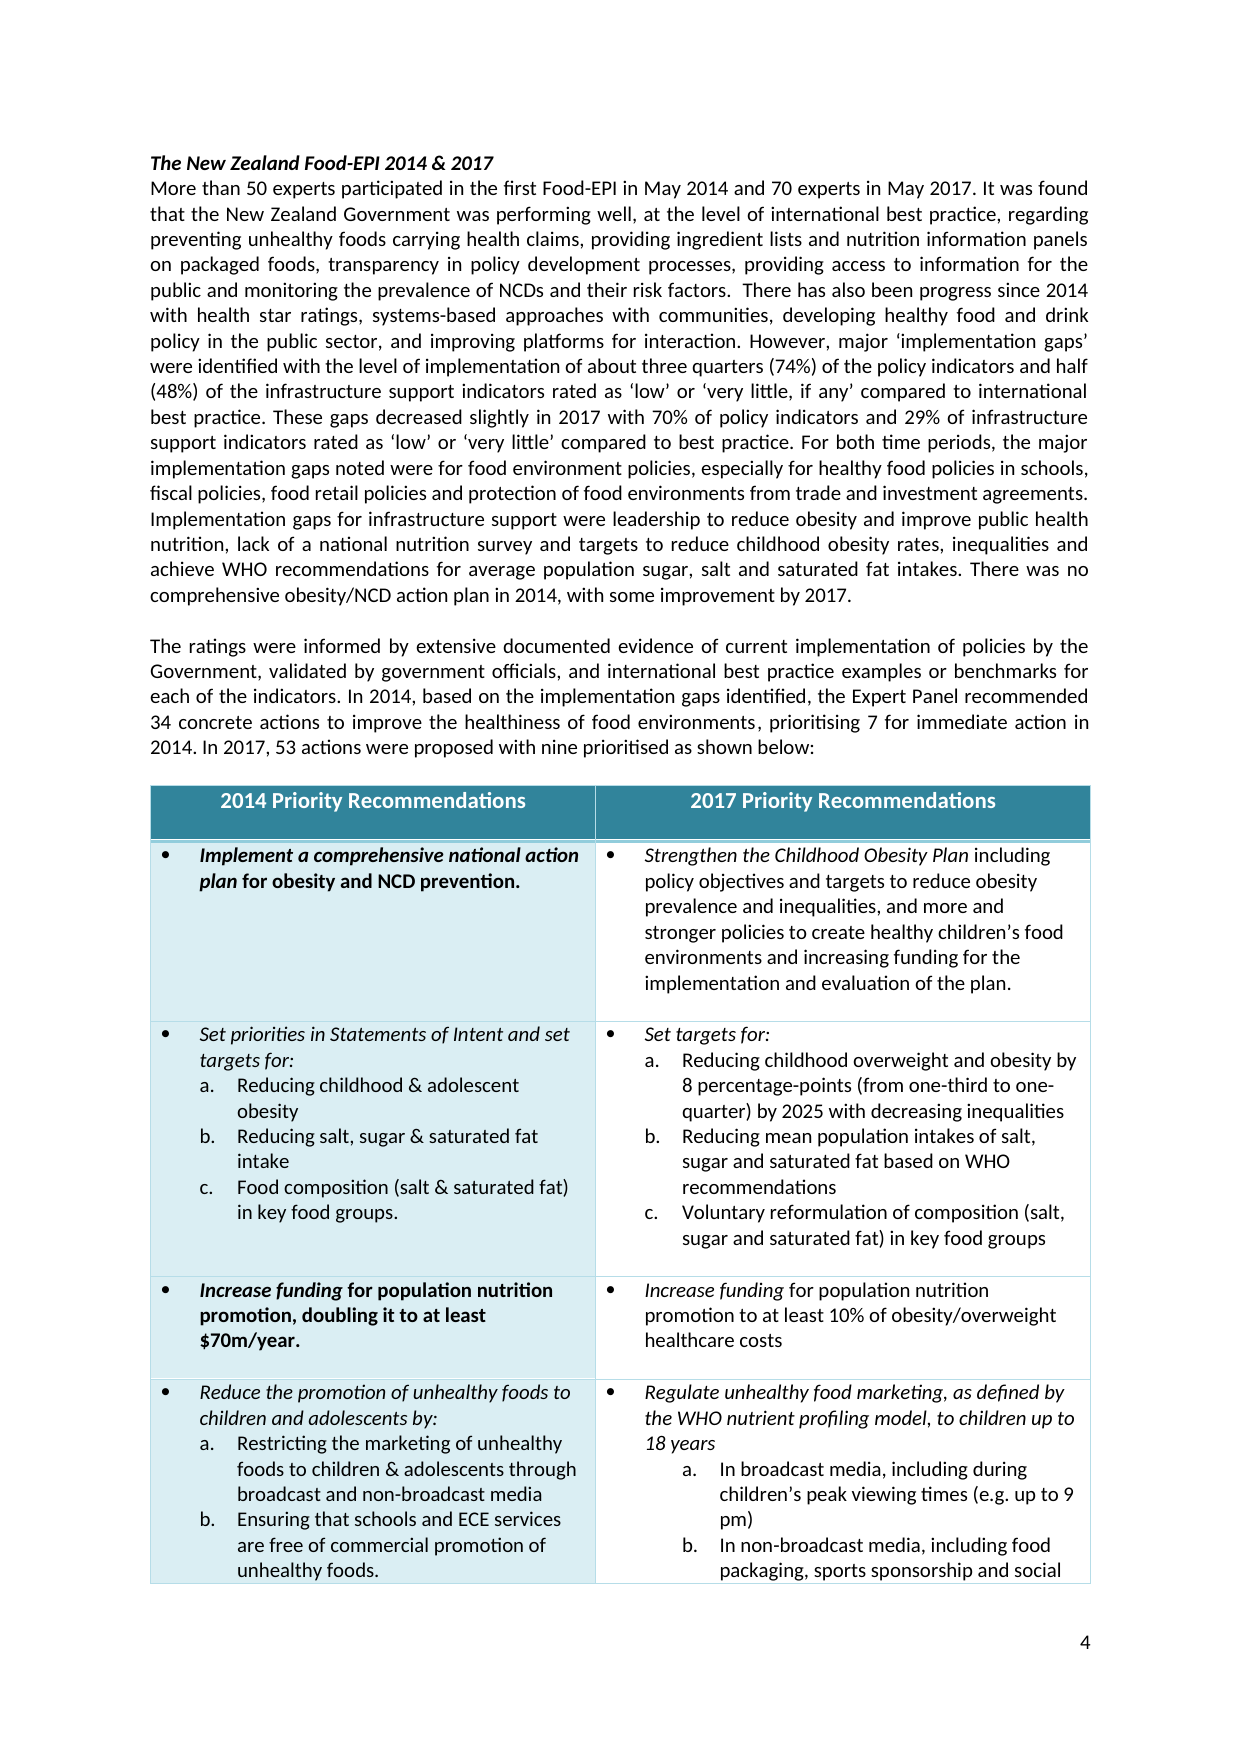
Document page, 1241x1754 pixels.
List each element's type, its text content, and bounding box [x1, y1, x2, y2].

table_header 2014 Priority Recommendations [151, 786, 595, 839]
text The ratings were informed by extensive documented evidence of current implementation of policies by the Government, validated by government officials, and international best practice examples or benchmarks for each of the indicators. In 2014, based on the implementation gaps identified, the Expert Panel recommended 34 concrete actions to improve the healthiness of food environments, prioritising 7 for immediate action in 2014. In 2017, 53 actions were proposed with nine prioritised as shown below: [150, 633, 1090, 760]
text The New Zealand Food-EPI 2014 & 2017 [150, 150, 1090, 175]
table_cell Set priorities in Statements of Intent and set targets for: Reducing childhood & adolescent obesity Reducing salt, sugar & saturated fat intake Food composition (salt & saturated fat) in key food groups. [151, 1022, 595, 1276]
table_cell Increase funding for population nutrition promotion to at least 10% of obesity/overweight healthcare costs [596, 1277, 1090, 1378]
table_cell Implement a comprehensive national action plan for obesity and NCD prevention. [151, 843, 595, 1021]
table_header 2017 Priority Recommendations [596, 786, 1090, 839]
text More than 50 experts participated in the first Food-EPI in May 2014 and 70 experts in May 2017. It was found that the New Zealand Government was performing well, at the level of international best practice, regarding preventing unhealthy foods carrying health claims, providing ingredient lists and nutrition information panels on packaged foods, transparency in policy development processes, providing access to information for the public and monitoring the prevalence of NCDs and their risk factors. There has also been progress since 2014 with health star ratings, systems-based approaches with communities, developing healthy food and drink policy in the public sector, and improving platforms for interaction. However, major ‘implementation gaps’ were identified with the level of implementation of about three quarters (74%) of the policy indicators and half (48%) of the infrastructure support indicators rated as ‘low’ or ‘very little, if any’ compared to international best practice. These gaps decreased slightly in 2017 with 70% of policy indicators and 29% of infrastructure support indicators rated as ‘low’ or ‘very little’ compared to best practice. For both time periods, the major implementation gaps noted were for food environment policies, especially for healthy food policies in schools, fiscal policies, food retail policies and protection of food environments from trade and investment agreements. Implementation gaps for infrastructure support were leadership to reduce obesity and improve public health nutrition, lack of a national nutrition survey and targets to reduce childhood obesity rates, inequalities and achieve WHO recommendations for average population sugar, salt and saturated fat intakes. There was no comprehensive obesity/NCD action plan in 2014, with some improvement by 2017. [150, 175, 1090, 607]
table_cell Increase funding for population nutrition promotion, doubling it to at least $70m/year. [151, 1277, 595, 1378]
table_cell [596, 1380, 1090, 1583]
table_cell Strengthen the Childhood Obesity Plan including policy objectives and targets to reduce obesity prevalence and inequalities, and more and stronger policies to create healthy children’s food environments and increasing funding for the implementation and evaluation of the plan. [596, 843, 1090, 1021]
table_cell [151, 1380, 595, 1583]
table_cell Set targets for: Reducing childhood overweight and obesity by 8 percentage-points (from one-third to one-quarter) by 2025 with decreasing inequalities Reducing mean population intakes of salt, sugar and saturated fat based on WHO recommendations Voluntary reformulation of composition (salt, sugar and saturated fat) in key food groups [596, 1022, 1090, 1276]
